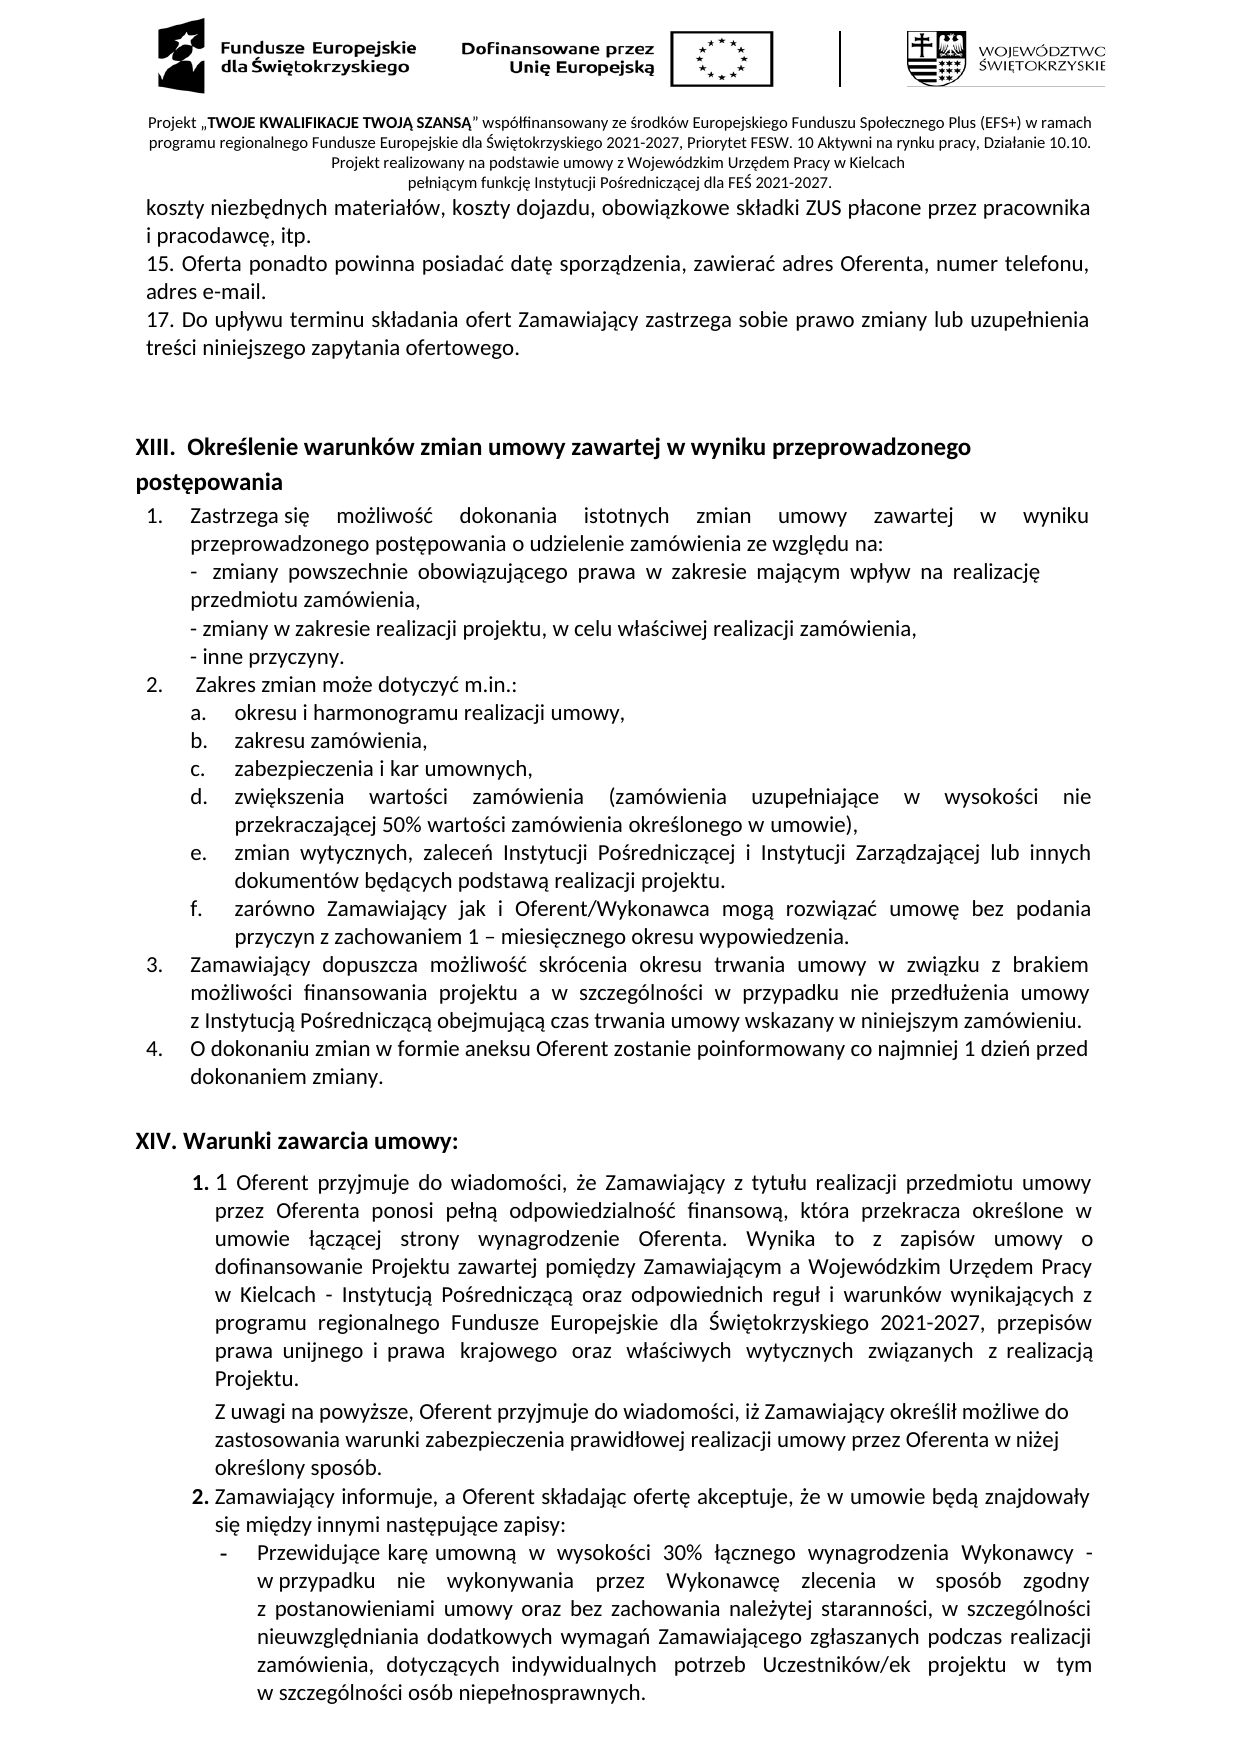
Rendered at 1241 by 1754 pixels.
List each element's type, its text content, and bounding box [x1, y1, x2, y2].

list zmiany w zakresie realizacji projektu, w celu właściwej realizacji zamówienia, [190, 614, 1105, 642]
list 1 Oferent przyjmuje do wiadomości, że Zamawiający z tytułu realizacji przedmiotu umowy przez Oferenta ponosi pełną odpowiedzialność finansową, która przekracza określone w umowie łączącej strony wynagrodzenie Oferenta. Wynika to z zapisów umowy o dofinansowanie Projektu zawartej pomiędzy Zamawiającym a Wojewódzkim Urzędem Pracy w Kielcach - Instytucją Pośredniczącą oraz odpowiednich reguł i warunków wynikających z programu regionalnego Fundusze Europejskie dla Świętokrzyskiego 2021-2027, przepisów prawa unijnego i prawa krajowego oraz właściwych wytycznych związanych z realizacją Projektu. [192, 1166, 1093, 1392]
list okresu i harmonogramu realizacji umowy, [190, 698, 1105, 726]
text XIV. Warunki zawarcia umowy: [135, 1125, 1105, 1156]
list zarówno Zamawiający jak i Oferent/Wykonawca mogą rozwiązać umowę bez podania przyczyn z zachowaniem 1 – miesięcznego okresu wypowiedzenia. [190, 894, 1093, 950]
picture [135, 0, 1106, 112]
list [146, 193, 1091, 249]
list Przewidujące karę umowną w wysokości 30% łącznego wynagrodzenia Wykonawcy - w przypadku nie wykonywania przez Wykonawcę zlecenia w sposób zgodny z postanowieniami umowy oraz bez zachowania należytej staranności, w szczególności nieuwzględniania dodatkowych wymagań Zamawiającego zgłaszanych podczas realizacji zamówienia, dotyczących indywidualnych potrzeb Uczestników/ek projektu w tym w szczególności osób niepełnosprawnych. [219, 1538, 1093, 1706]
text 17. Do upływu terminu składania ofert Zamawiający zastrzega sobie prawo zmiany lub uzupełnienia treści niniejszego zapytania ofertowego. [146, 305, 1091, 361]
list zakresu zamówienia, [190, 726, 1105, 754]
list Zamawiający dopuszcza możliwość skrócenia okresu trwania umowy w związku z brakiem możliwości finansowania projektu a w szczególności w przypadku nie przedłużenia umowy z Instytucją Pośredniczącą obejmującą czas trwania umowy wskazany w niniejszym zamówieniu. [146, 950, 1091, 1034]
list O dokonaniu zmian w formie aneksu Oferent zostanie poinformowany co najmniej 1 dzień przed dokonaniem zmiany. [146, 1034, 1091, 1090]
list inne przyczyny. [190, 642, 1105, 670]
list Oferta ponadto powinna posiadać datę sporządzenia, zawierać adres Oferenta, numer telefonu, adres e-mail. [146, 249, 1092, 305]
list zabezpieczenia i kar umownych, [190, 754, 1105, 782]
list zmian wytycznych, zaleceń Instytucji Pośredniczącej i Instytucji Zarządzającej lub innych dokumentów będących podstawą realizacji projektu. [190, 838, 1093, 894]
list Zakres zmian może dotyczyć m.in.: [146, 670, 1105, 698]
text XIII. Określenie warunków zmian umowy zawartej w wyniku przeprowadzonego postępowania [135, 431, 1105, 497]
list zwiększenia wartości zamówienia (zamówienia uzupełniające w wysokości nie przekraczającej 50% wartości zamówienia określonego w umowie), [190, 782, 1092, 838]
list Zastrzega się możliwość dokonania istotnych zmian umowy zawartej w wyniku przeprowadzonego postępowania o udzielenie zamówienia ze względu na: [146, 501, 1092, 557]
list Zamawiający informuje, a Oferent składając ofertę akceptuje, że w umowie będą znajdowały się między innymi następujące zapisy: [192, 1482, 1091, 1538]
text Z uwagi na powyższe, Oferent przyjmuje do wiadomości, iż Zamawiający określił możliwe do zastosowania warunki zabezpieczenia prawidłowej realizacji umowy przez Oferenta w niżej określony sposób. [214, 1397, 1093, 1482]
list zmiany powszechnie obowiązującego prawa w zakresie mającym wpływ na realizację przedmiotu zamówienia, [190, 557, 1091, 613]
